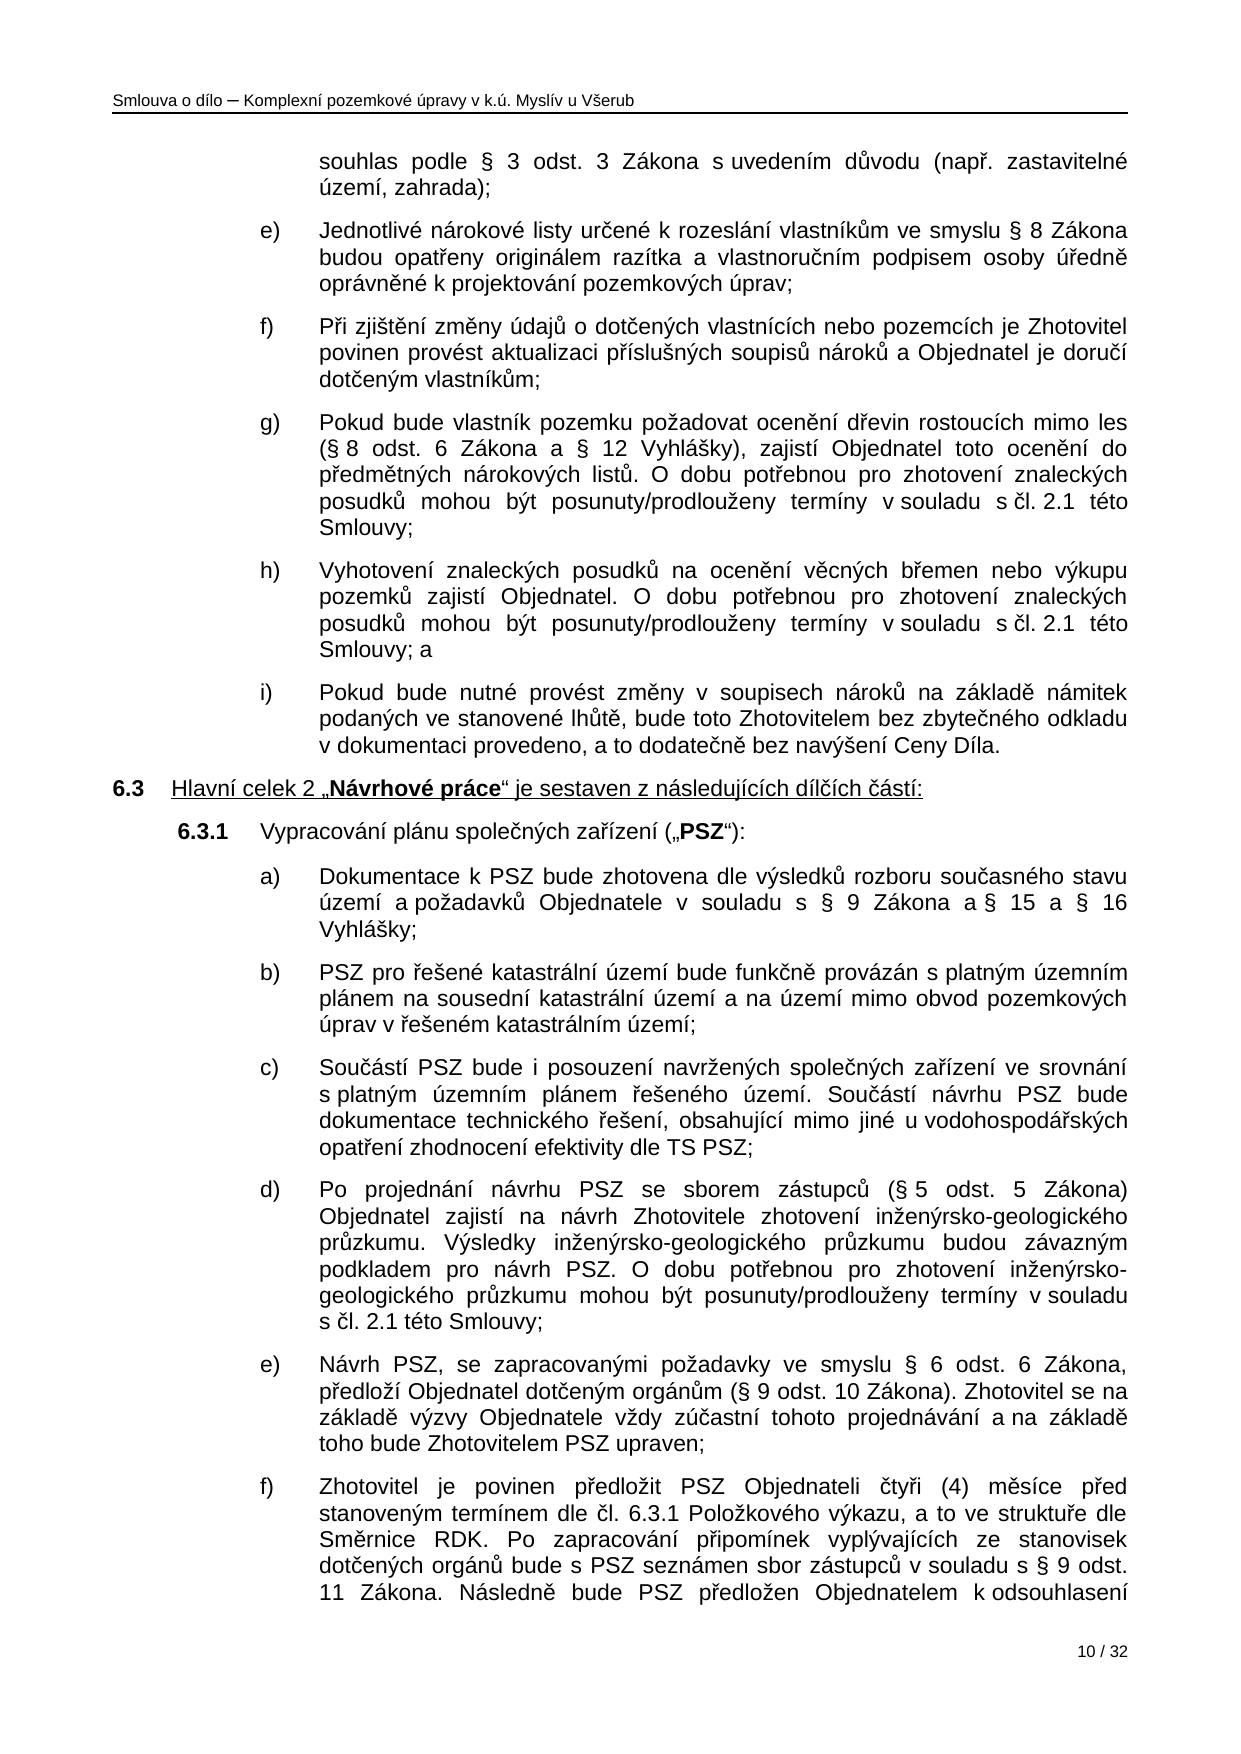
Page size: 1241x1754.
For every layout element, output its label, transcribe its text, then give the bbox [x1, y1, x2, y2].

list PSZ pro řešené katastrální území bude funkčně provázán s platným územním plánem na sousední katastrální území a na území mimo obvod pozemkových úprav v řešeném katastrálním území; [260, 959, 1128, 1038]
list Návrh PSZ, se zapracovanými požadavky ve smyslu § 6 odst. 6 Zákona, předloží Objednatel dotčeným orgánům (§ 9 odst. 10 Zákona). Zhotovitel se na základě výzvy Objednatele vždy zúčastní tohoto projednávání a na základě toho bude Zhotovitelem PSZ upraven; [260, 1351, 1128, 1457]
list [260, 1473, 1128, 1605]
list Součástí PSZ bude i posouzení navržených společných zařízení ve srovnání s platným územním plánem řešeného území. Součástí návrhu PSZ bude dokumentace technického řešení, obsahující mimo jiné u vodohospodářských opatření zhodnocení efektivity dle TS PSZ; [260, 1054, 1128, 1160]
list Dokumentace k PSZ bude zhotovena dle výsledků rozboru současného stavu území a požadavků Objednatele v souladu s § 9 Zákona a § 15 a § 16 Vyhlášky; [260, 863, 1128, 942]
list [260, 148, 1128, 200]
text Hlavní celek 2 „Návrhové práce“ je sestaven z následujících dílčích částí: [112, 775, 1128, 801]
text Vypracování plánu společných zařízení („PSZ“): [177, 818, 1128, 844]
list Jednotlivé nárokové listy určené k rozeslání vlastníkům ve smyslu § 8 Zákona budou opatřeny originálem razítka a vlastnoručním podpisem osoby úředně oprávněné k projektování pozemkových úprav; [260, 217, 1128, 296]
list Pokud bude vlastník pozemku požadovat ocenění dřevin rostoucích mimo les (§ 8 odst. 6 Zákona a § 12 Vyhlášky), zajistí Objednatel toto ocenění do předmětných nárokových listů. O dobu potřebnou pro zhotovení znaleckých posudků mohou být posunuty/prodlouženy termíny v souladu s čl. 2.1 této Smlouvy; [260, 408, 1128, 540]
list Po projednání návrhu PSZ se sborem zástupců (§ 5 odst. 5 Zákona) Objednatel zajistí na návrh Zhotovitele zhotovení inženýrsko-geologického průzkumu. Výsledky inženýrsko-geologického průzkumu budou závazným podkladem pro návrh PSZ. O dobu potřebnou pro zhotovení inženýrsko-geologického průzkumu mohou být posunuty/prodlouženy termíny v souladu s čl. 2.1 této Smlouvy; [260, 1176, 1128, 1334]
list Při zjištění změny údajů o dotčených vlastnících nebo pozemcích je Zhotovitel povinen provést aktualizaci příslušných soupisů nároků a Objednatel je doručí dotčeným vlastníkům; [260, 313, 1128, 392]
list Vyhotovení znaleckých posudků na ocenění věcných břemen nebo výkupu pozemků zajistí Objednatel. O dobu potřebnou pro zhotovení znaleckých posudků mohou být posunuty/prodlouženy termíny v souladu s čl. 2.1 této Smlouvy; a [260, 557, 1128, 662]
list Pokud bude nutné provést změny v soupisech nároků na základě námitek podaných ve stanovené lhůtě, bude toto Zhotovitelem bez zbytečného odkladu v dokumentaci provedeno, a to dodatečně bez navýšení Ceny Díla. [260, 679, 1128, 758]
